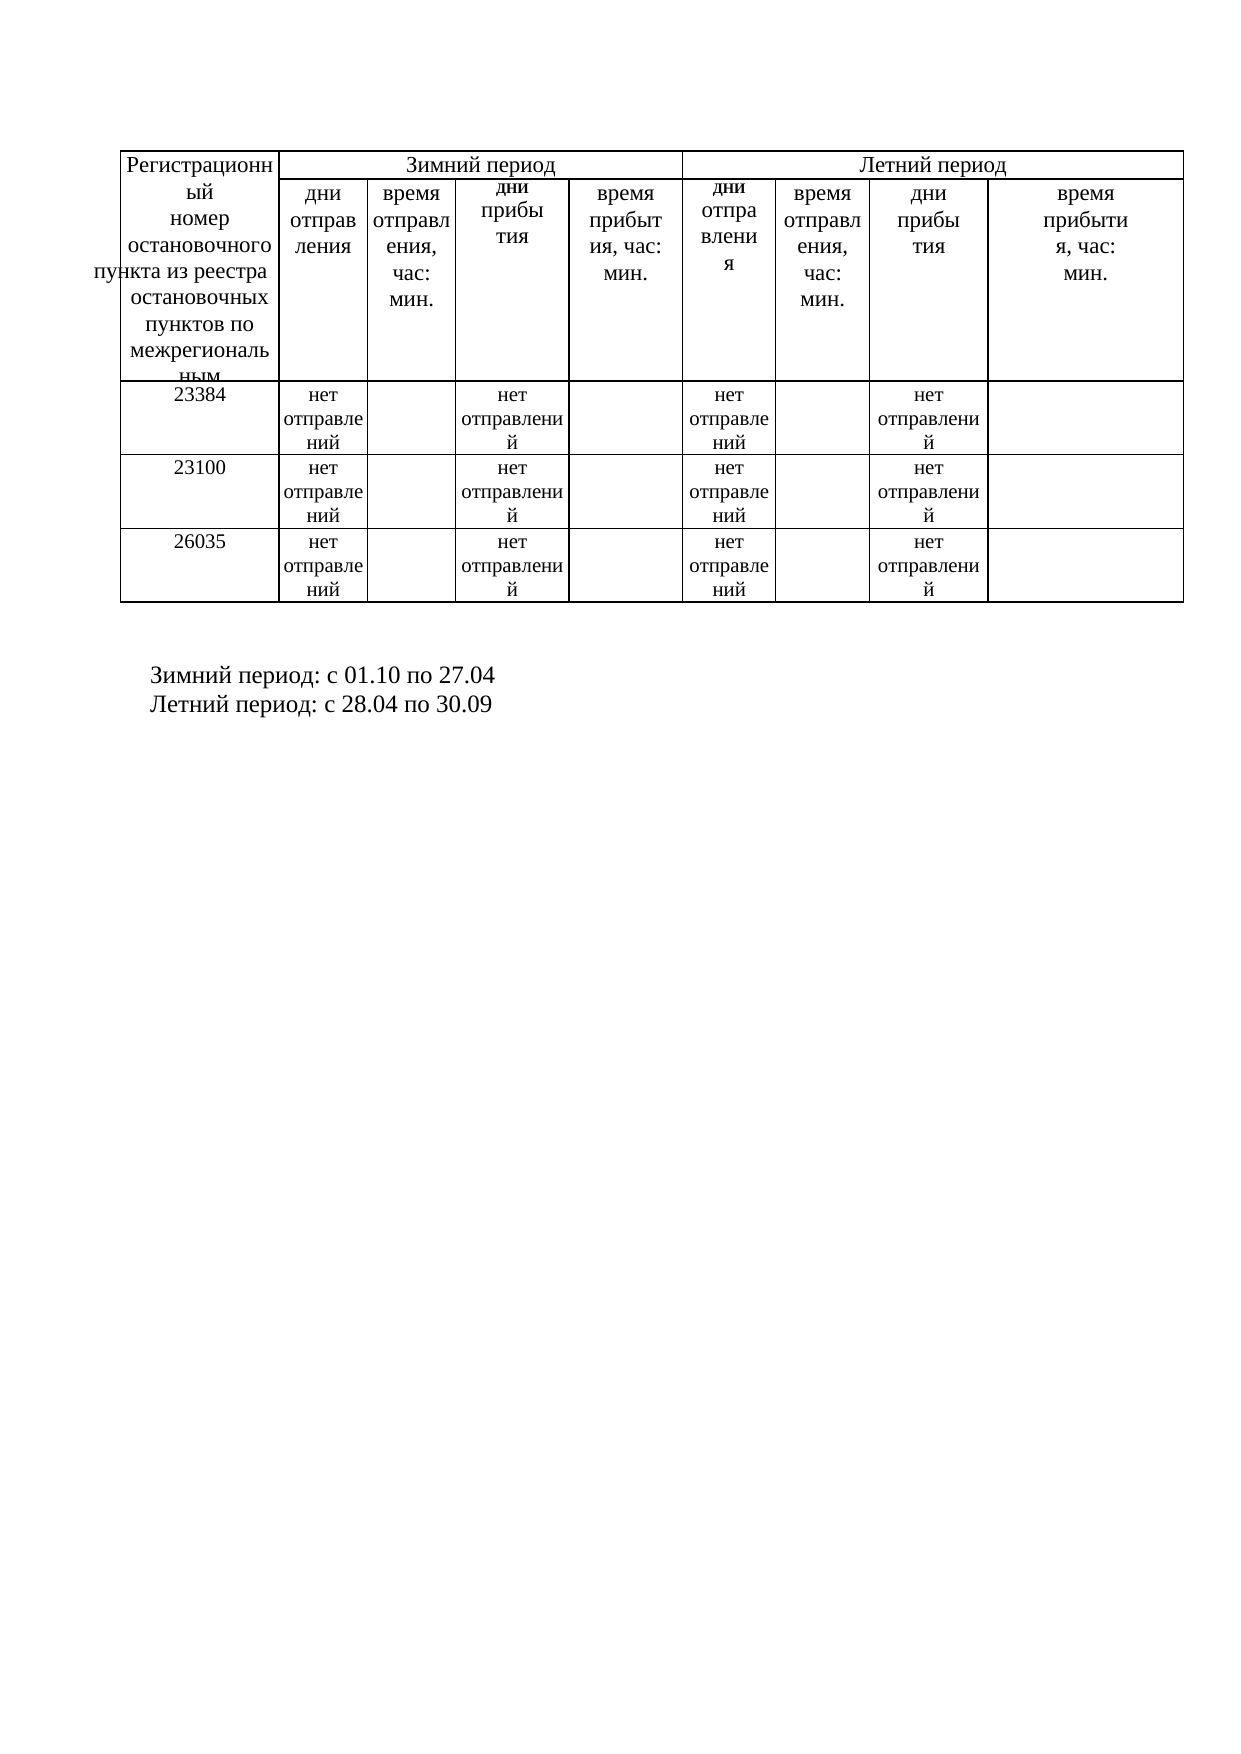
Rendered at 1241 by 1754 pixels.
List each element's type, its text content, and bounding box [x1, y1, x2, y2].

table_header Летний период [683, 152, 1183, 178]
table_cell нет отправлений [683, 382, 775, 454]
table_cell [368, 382, 455, 454]
table_cell [776, 529, 869, 601]
table_cell 23100 [121, 455, 278, 527]
table_cell [989, 529, 1183, 601]
table_cell нет отправлений [456, 529, 568, 601]
table_cell нет отправлений [280, 455, 367, 527]
table_cell нет отправлений [683, 529, 775, 601]
table_cell ДНИ прибы тия [456, 180, 568, 380]
table_cell дни отправ ления [280, 180, 367, 380]
table_cell нет отправлений [456, 455, 568, 527]
table_cell нет отправлений [870, 455, 987, 527]
table_cell время прибыти я, час: мин. [989, 180, 1183, 380]
table_header Зимний период [280, 152, 682, 178]
table_cell время отправл ения, час: мин. [368, 180, 455, 380]
table_cell 23384 [121, 382, 278, 454]
table_cell нет отправлений [280, 382, 367, 454]
table_cell [776, 382, 869, 454]
table_cell время прибыт ия, час: мин. [570, 180, 682, 380]
text Зимний период: с 01.10 по 27.04 [150, 660, 1090, 689]
table_cell нет отправлений [683, 455, 775, 527]
table_cell время отправл ения, час: мин. [776, 180, 869, 380]
table_cell [989, 382, 1183, 454]
table_cell [570, 382, 682, 454]
table_cell нет отправлений [456, 382, 568, 454]
table_cell нет отправлений [870, 382, 987, 454]
table_cell [776, 455, 869, 527]
table_cell нет отправлений [280, 529, 367, 601]
table_cell нет отправлений [870, 529, 987, 601]
text Летний период: с 28.04 по 30.09 [150, 689, 1090, 718]
table_cell [989, 455, 1183, 527]
table_cell [570, 529, 682, 601]
table_cell 26035 [121, 529, 278, 601]
table_cell ДНИ отпра влени я [683, 180, 775, 380]
table_cell [368, 455, 455, 527]
table_header Регистрационный номер остановочного пункта из реестра остановочных пунктов по межрегиональным маршрутам регулярных перевозок [121, 152, 278, 380]
table_cell дни прибы тия [870, 180, 987, 380]
table_cell [368, 529, 455, 601]
table_cell [570, 455, 682, 527]
